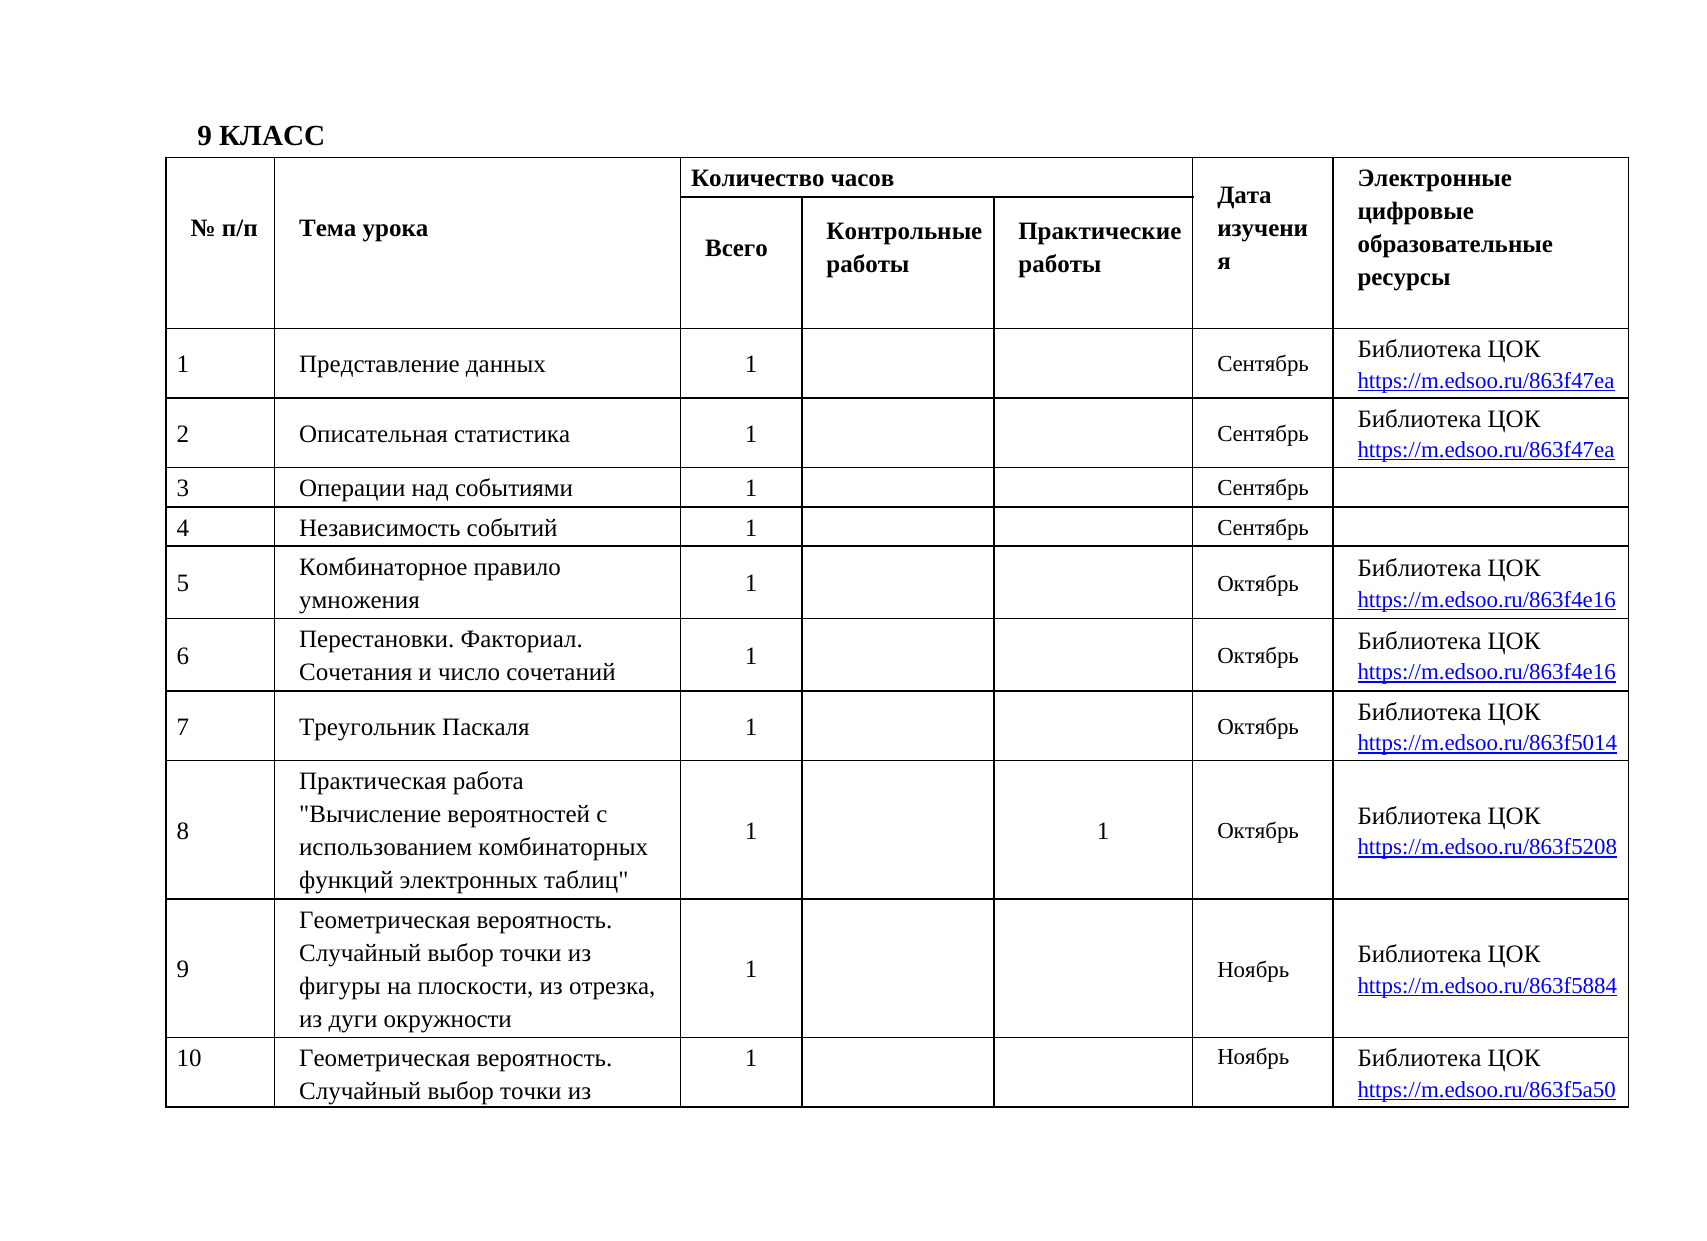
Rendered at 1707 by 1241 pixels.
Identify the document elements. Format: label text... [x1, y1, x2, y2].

table_cell [995, 508, 1192, 545]
table_cell [803, 761, 993, 898]
table_header Электронные цифровые образовательные ресурсы [1334, 158, 1628, 327]
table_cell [1334, 1038, 1628, 1106]
table_cell [995, 1038, 1192, 1106]
table_cell Комбинаторное правило умножения [275, 547, 680, 618]
table_cell Описательная статистика [275, 399, 680, 467]
table_cell [803, 619, 993, 690]
table_cell [803, 692, 993, 760]
table_cell Библиотека ЦОК https://m.edsoo.ru/863f4e16 [1334, 619, 1628, 690]
table_cell [803, 547, 993, 618]
table_cell Библиотека ЦОК https://m.edsoo.ru/863f4e16 [1334, 547, 1628, 618]
table_header Тема урока [275, 158, 680, 327]
table_cell 3 [167, 468, 274, 506]
table_cell 1 [167, 329, 274, 397]
table_cell 1 [681, 468, 801, 506]
table_cell 9 [167, 900, 274, 1037]
table_cell [1334, 508, 1628, 545]
table_cell Библиотека ЦОК https://m.edsoo.ru/863f47ea [1334, 329, 1628, 397]
table_cell [995, 399, 1192, 467]
table_cell Геометрическая вероятность. Случайный выбор точки из фигуры на плоскости, из отрезка, из дуги окружности [275, 900, 680, 1037]
table_cell 1 [681, 761, 801, 898]
table_cell Библиотека ЦОК https://m.edsoo.ru/863f5884 [1334, 900, 1628, 1037]
table_cell 5 [167, 547, 274, 618]
table_cell Сентябрь [1193, 508, 1332, 545]
table_cell 2 [167, 399, 274, 467]
table_cell 1 [681, 399, 801, 467]
table_cell Октябрь [1193, 692, 1332, 760]
table_cell Сентябрь [1193, 399, 1332, 467]
table_cell [803, 900, 993, 1037]
table_cell 1 [681, 900, 801, 1037]
table_cell 10 [167, 1038, 274, 1106]
table_cell 1 [681, 1038, 801, 1106]
table_cell Контрольные работы [803, 198, 993, 327]
table_cell [995, 547, 1192, 618]
table_cell Ноябрь [1193, 900, 1332, 1037]
table_cell Представление данных [275, 329, 680, 397]
table_cell Практические работы [995, 198, 1192, 327]
table_cell 4 [167, 508, 274, 545]
table_cell [995, 692, 1192, 760]
table_cell 6 [167, 619, 274, 690]
table_cell 8 [167, 761, 274, 898]
table_cell 1 [681, 692, 801, 760]
table_cell [803, 1038, 993, 1106]
table_cell [995, 468, 1192, 506]
table_cell [803, 468, 993, 506]
table_cell 7 [167, 692, 274, 760]
table_cell Треугольник Паскаля [275, 692, 680, 760]
table_cell [803, 508, 993, 545]
table_cell 1 [681, 508, 801, 545]
table_cell [995, 900, 1192, 1037]
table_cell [275, 1038, 680, 1106]
table_cell Сентябрь [1193, 468, 1332, 506]
table_cell [995, 329, 1192, 397]
table_cell [803, 399, 993, 467]
table_header Количество часов [681, 158, 1192, 196]
table_cell Библиотека ЦОК https://m.edsoo.ru/863f5208 [1334, 761, 1628, 898]
table_cell Октябрь [1193, 761, 1332, 898]
table_cell 1 [681, 619, 801, 690]
table_header № п/п [167, 158, 274, 327]
table_cell 1 [681, 329, 801, 397]
table_cell Перестановки. Факториал. Сочетания и число сочетаний [275, 619, 680, 690]
table_cell [803, 329, 993, 397]
table_cell Библиотека ЦОК https://m.edsoo.ru/863f47ea [1334, 399, 1628, 467]
table_cell Сентябрь [1193, 329, 1332, 397]
table_cell Операции над событиями [275, 468, 680, 506]
table_cell 1 [995, 761, 1192, 898]
table_cell Ноябрь [1193, 1038, 1332, 1106]
table_cell Библиотека ЦОК https://m.edsoo.ru/863f5014 [1334, 692, 1628, 760]
table_cell Всего [681, 198, 801, 327]
table_cell [1334, 468, 1628, 506]
table_cell 1 [681, 547, 801, 618]
table_header Дата изучения [1193, 158, 1332, 327]
text 9 КЛАСС [190, 118, 1618, 152]
table_cell Независимость событий [275, 508, 680, 545]
table_cell Октябрь [1193, 619, 1332, 690]
table_cell Практическая работа "Вычисление вероятностей с использованием комбинаторных функций электронных таблиц" [275, 761, 680, 898]
table_cell [995, 619, 1192, 690]
table_cell Октябрь [1193, 547, 1332, 618]
